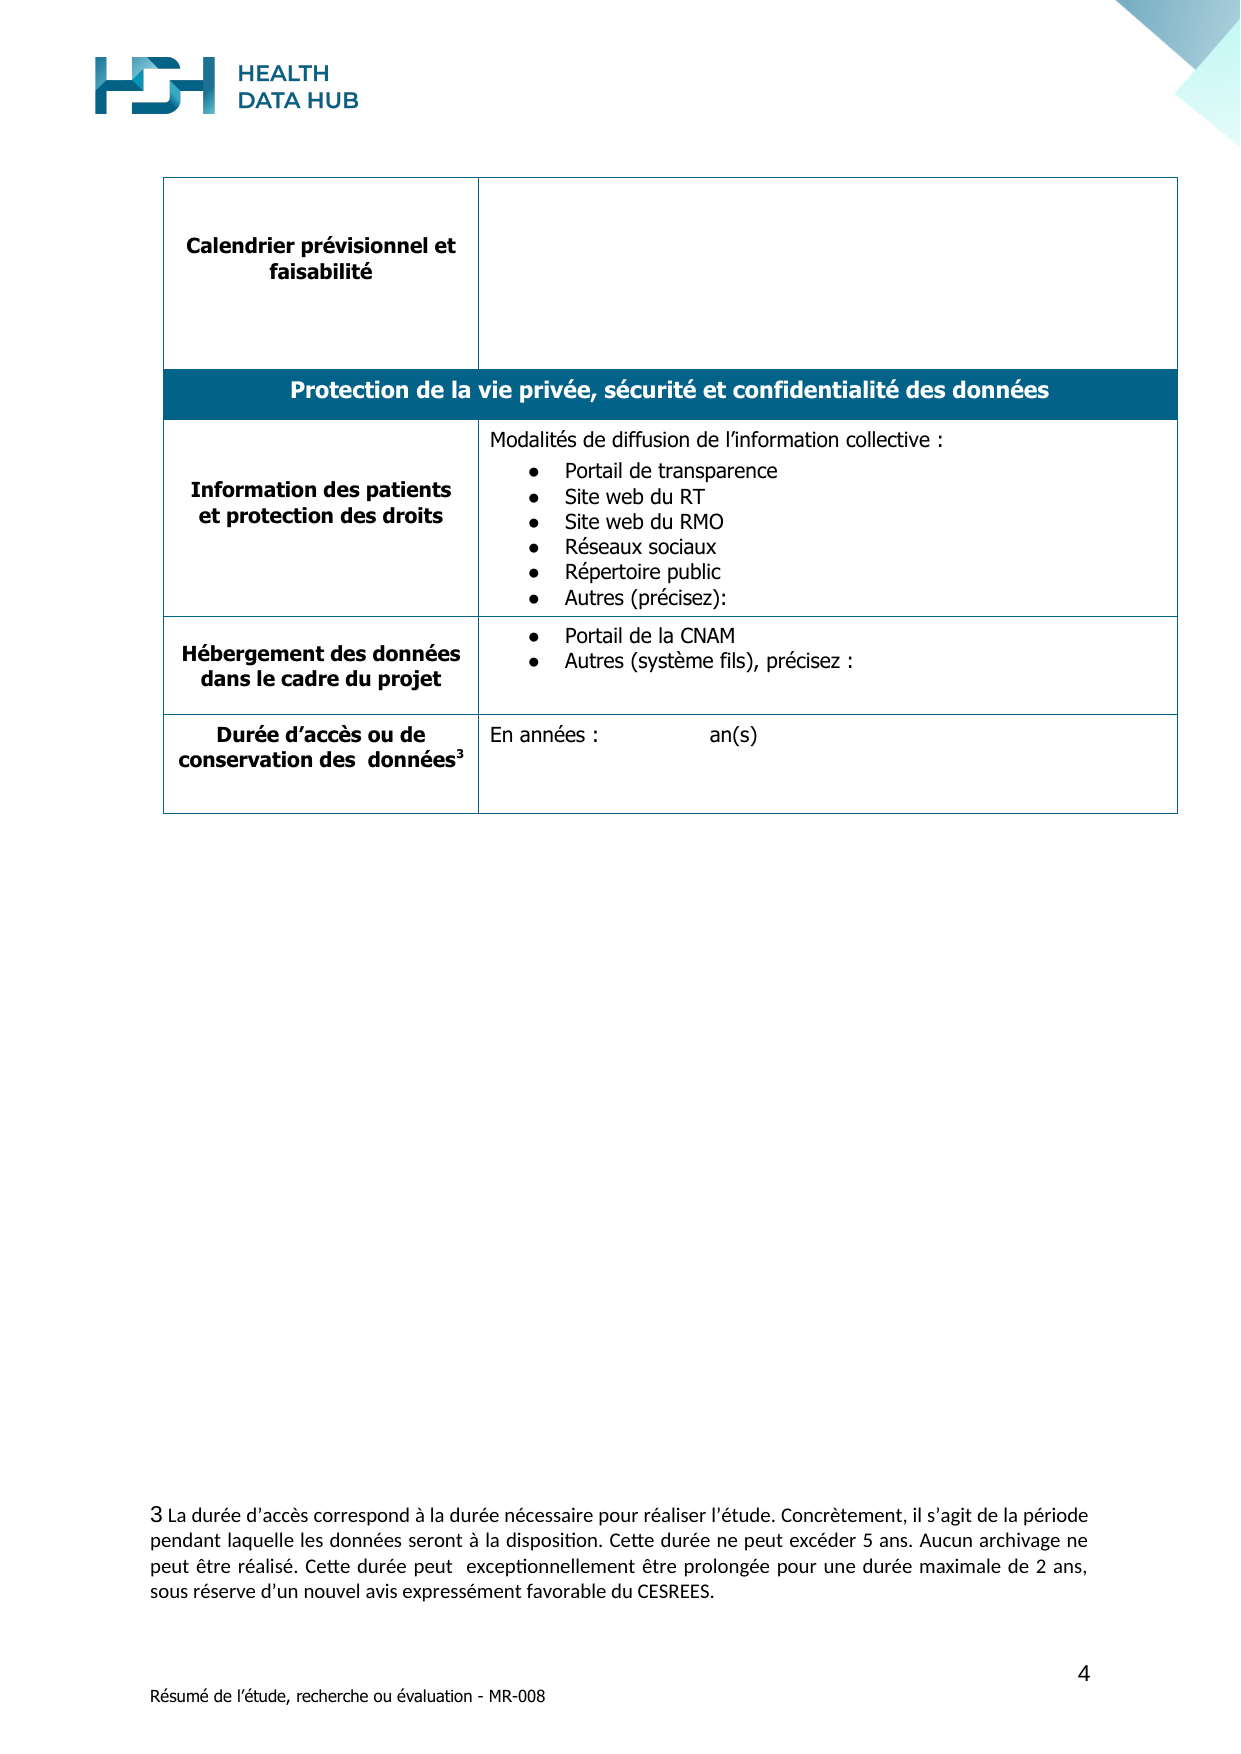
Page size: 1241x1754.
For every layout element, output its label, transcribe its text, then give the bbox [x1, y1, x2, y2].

table_cell En années : an(s) [479, 715, 1177, 813]
table_cell Durée d’accès ou de conservation des données [164, 715, 478, 813]
table_cell [479, 178, 1177, 369]
table_cell Calendrier prévisionnel et faisabilité [164, 178, 478, 369]
table_cell Protection de la vie privée, sécurité et confidentialité des données [164, 370, 1177, 419]
picture [95, 57, 359, 114]
table_cell Portail de la CNAM Autres (système fils), précisez : [479, 617, 1177, 714]
picture [1102, 0, 1241, 157]
table_cell Modalités de diffusion de l’information collective : Portail de transparence Site web du RT Site web du RMO Réseaux sociaux Répertoire public Autres (précisez): [479, 420, 1177, 616]
table_cell Hébergement des données dans le cadre du projet [164, 617, 478, 714]
table_cell Information des patients et protection des droits [164, 420, 478, 616]
